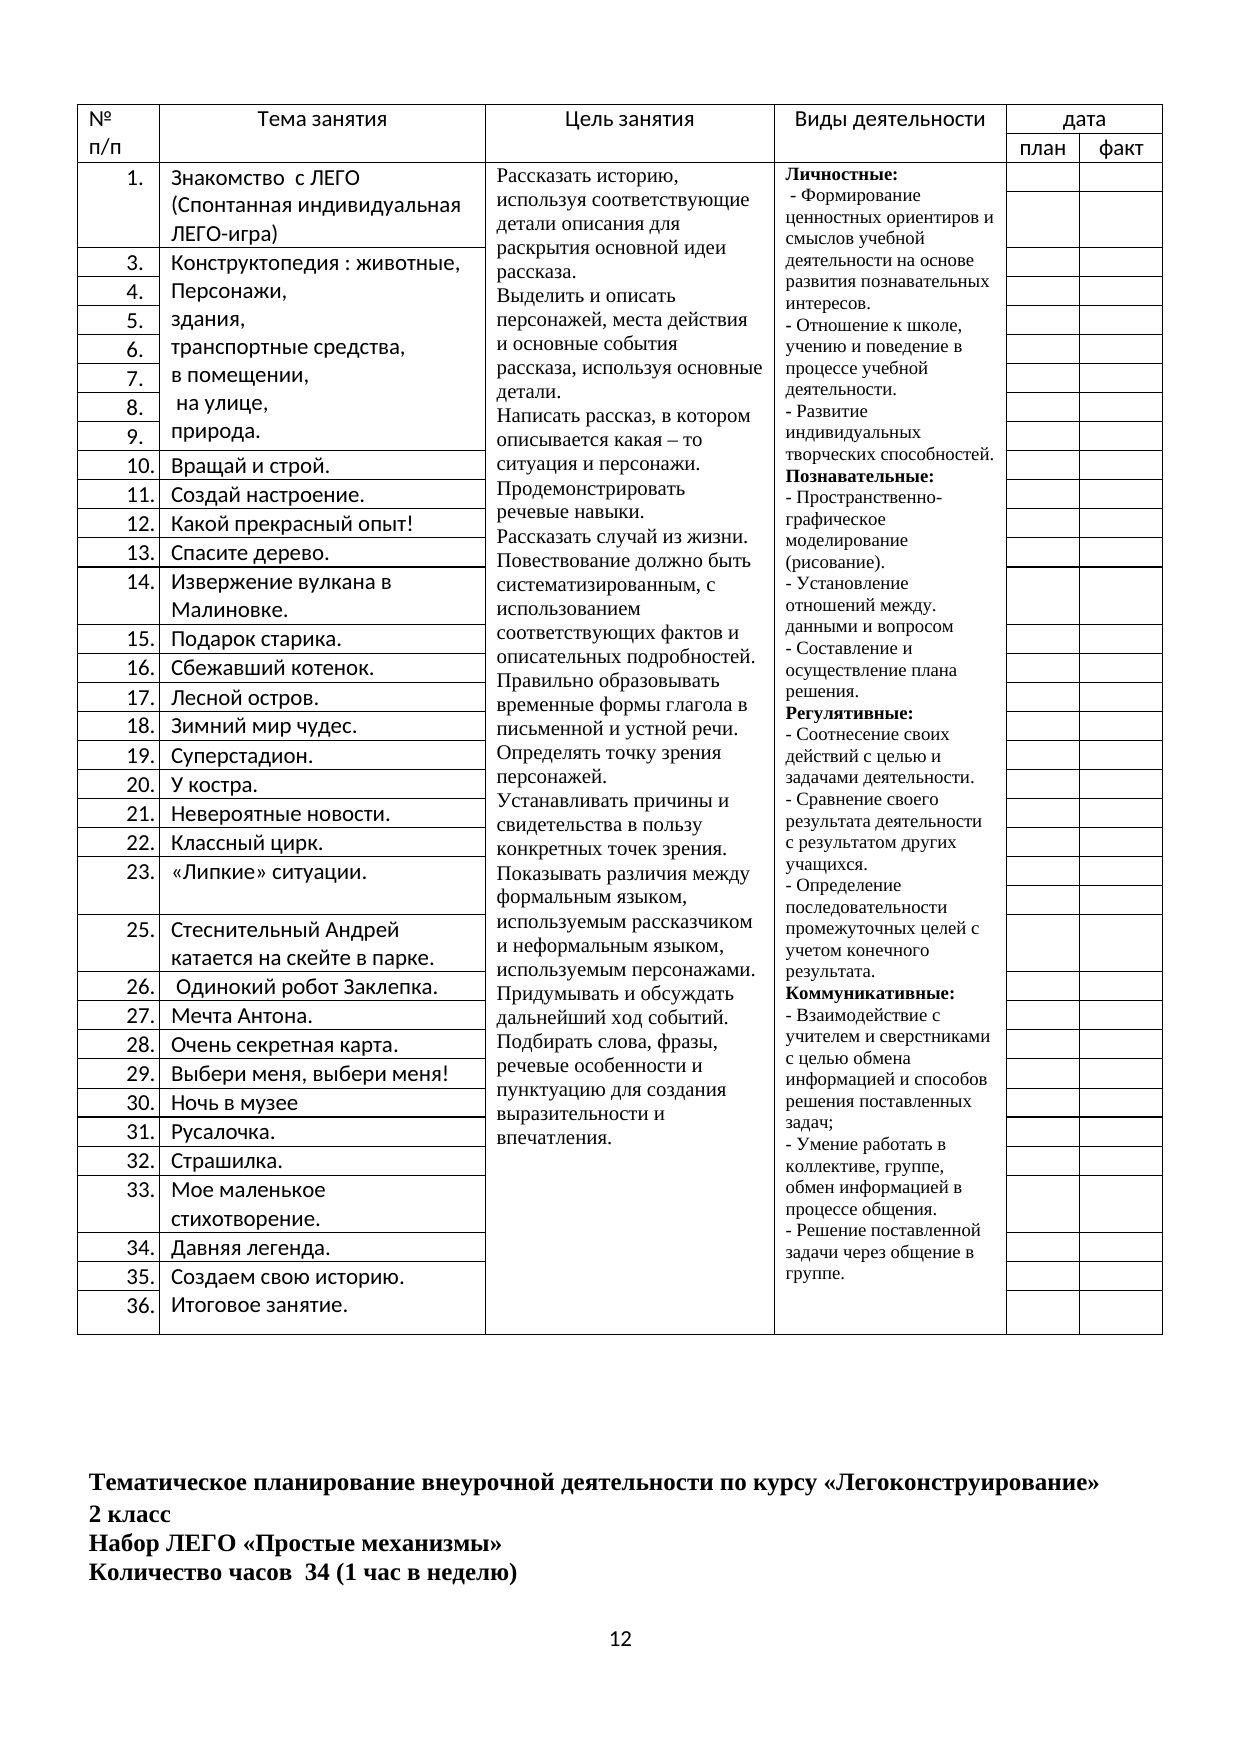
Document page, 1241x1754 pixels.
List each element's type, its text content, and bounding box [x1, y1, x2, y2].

table_cell [78, 248, 159, 276]
table_cell [1007, 741, 1079, 769]
table_cell Сбежавший котенок. [160, 654, 485, 682]
table_cell [1007, 306, 1079, 334]
table_cell [1080, 1059, 1162, 1087]
table_cell [1080, 1176, 1162, 1232]
table_cell [1007, 422, 1079, 450]
table_cell [1007, 192, 1079, 247]
table_cell [1080, 799, 1162, 827]
table_cell У костра. [160, 770, 485, 798]
table_cell Подарок старика. [160, 625, 485, 652]
table_cell [1080, 972, 1162, 1000]
table_cell Мечта Антона. [160, 1001, 485, 1029]
table_cell [1080, 163, 1162, 191]
table_cell [78, 857, 159, 914]
table_cell Создай настроение. [160, 480, 485, 508]
table_cell [1080, 1001, 1162, 1029]
table_cell [1080, 1089, 1162, 1116]
table_cell [78, 1147, 159, 1174]
table_cell план [1007, 134, 1079, 162]
table_cell [1080, 509, 1162, 537]
table_cell [1080, 568, 1162, 623]
table_cell [1007, 770, 1079, 798]
table_cell Извержение вулкана в Малиновке. [160, 568, 485, 623]
table_cell [1007, 1176, 1079, 1232]
table_cell [1080, 422, 1162, 450]
table_cell [1007, 857, 1079, 885]
table_cell [1007, 538, 1079, 566]
table_cell [1007, 1233, 1079, 1261]
table_cell [1080, 364, 1162, 392]
table_cell [1007, 1147, 1079, 1174]
table_cell [1080, 1291, 1162, 1333]
table_cell [78, 1059, 159, 1087]
table_cell [1080, 770, 1162, 798]
table_cell [1007, 799, 1079, 827]
table_cell Давняя легенда. [160, 1233, 485, 1261]
table_cell [78, 712, 159, 740]
table_cell [1007, 712, 1079, 740]
table_cell [1007, 393, 1079, 421]
table_cell Конструктопедия : животные, Персонажи, здания, транспортные средства, в помещении, на улице, природа. [160, 248, 485, 450]
table_cell Зимний мир чудес. [160, 712, 485, 740]
table_cell [78, 568, 159, 623]
table_cell [1080, 1118, 1162, 1146]
table_cell [1080, 1262, 1162, 1290]
table_cell [1007, 828, 1079, 856]
table_cell [1007, 683, 1079, 711]
table_cell [78, 393, 159, 421]
table_cell [1080, 828, 1162, 856]
table_cell [78, 683, 159, 711]
table_cell [78, 915, 159, 971]
table_cell [78, 1233, 159, 1261]
table_cell [1007, 248, 1079, 276]
table_cell [1080, 480, 1162, 508]
table_cell [1080, 741, 1162, 769]
table_cell Выбери меня, выбери меня! [160, 1059, 485, 1087]
text Набор ЛЕГО «Простые механизмы» [89, 1528, 1152, 1557]
table_cell [1080, 1030, 1162, 1058]
table_cell [1080, 248, 1162, 276]
table_cell [1007, 1001, 1079, 1029]
table_cell [78, 451, 159, 479]
table_header дата [1007, 105, 1162, 132]
table_cell [1007, 972, 1079, 1000]
table_cell «Липкие» ситуации. [160, 857, 485, 914]
table_cell [78, 1176, 159, 1232]
table_cell [1007, 509, 1079, 537]
table_cell [1007, 625, 1079, 652]
table_cell [1080, 654, 1162, 682]
table_cell Классный цирк. [160, 828, 485, 856]
table_cell [1007, 1089, 1079, 1116]
table_cell [78, 1089, 159, 1116]
table_cell [78, 422, 159, 450]
table_cell [78, 1291, 159, 1333]
table_cell [1007, 1262, 1079, 1290]
table_cell Знакомство с ЛЕГО (Спонтанная индивидуальная ЛЕГО-игра) [160, 163, 485, 247]
table_cell Какой прекрасный опыт! [160, 509, 485, 537]
table_cell [1007, 451, 1079, 479]
table_cell [1007, 480, 1079, 508]
table_cell [1007, 1030, 1079, 1058]
table_cell [1080, 306, 1162, 334]
table_cell Ночь в музее [160, 1089, 485, 1116]
table_cell Спасите дерево. [160, 538, 485, 566]
table_cell [78, 1118, 159, 1146]
table_cell [78, 741, 159, 769]
table_cell Суперстадион. [160, 741, 485, 769]
table_cell [1007, 1291, 1079, 1333]
table_cell Страшилка. [160, 1147, 485, 1174]
table_cell [78, 770, 159, 798]
table_cell Рассказать историю, используя соответствующие детали описания для раскрытия основной идеи рассказа. Выделить и описать персонажей, места действия и основные события рассказа, используя основные детали. Написать рассказ, в котором описывается какая – то ситуация и персонажи. Продемонстрировать речевые навыки. Рассказать случай из жизни. Повествование должно быть систематизированным, с использованием соответствующих фактов и описательных подробностей. Правильно образовывать временные формы глагола в письменной и устной речи. Определять точку зрения персонажей. Устанавливать причины и свидетельства в пользу конкретных точек зрения. Показывать различия между формальным языком, используемым рассказчиком и неформальным языком, используемым персонажами. Придумывать и обсуждать дальнейший ход событий. Подбирать слова, фразы, речевые особенности и пунктуацию для создания выразительности и впечатления. [486, 163, 774, 1333]
table_cell [1080, 915, 1162, 971]
table_cell Мое маленькое стихотворение. [160, 1176, 485, 1232]
table_cell [78, 1030, 159, 1058]
table_cell [1007, 654, 1079, 682]
table_cell [1080, 886, 1162, 914]
table_cell [78, 1262, 159, 1290]
table_cell [1080, 857, 1162, 885]
table_header Тема занятия [160, 105, 485, 162]
table_cell [1080, 538, 1162, 566]
table_header № п/п [78, 105, 159, 162]
table_cell [1080, 1233, 1162, 1261]
table_cell [1080, 277, 1162, 305]
table_header Виды деятельности [775, 105, 1006, 162]
table_cell [78, 277, 159, 305]
text Тематическое планирование внеурочной деятельности по курсу «Легоконструирование» [89, 1467, 1152, 1495]
table_cell [1080, 335, 1162, 363]
table_cell [1007, 1118, 1079, 1146]
table_cell [78, 163, 159, 247]
table_cell [78, 828, 159, 856]
table_cell [1080, 393, 1162, 421]
table_cell [1080, 1147, 1162, 1174]
table_cell [1007, 915, 1079, 971]
table_cell [1007, 364, 1079, 392]
table_cell [1007, 335, 1079, 363]
table_cell [1007, 1059, 1079, 1087]
table_cell [78, 509, 159, 537]
table_cell [78, 1001, 159, 1029]
table_cell [1080, 192, 1162, 247]
table_cell [1080, 683, 1162, 711]
table_cell факт [1080, 134, 1162, 162]
table_cell [78, 625, 159, 652]
table_cell [1080, 451, 1162, 479]
table_cell [1007, 277, 1079, 305]
table_cell [1080, 712, 1162, 740]
table_cell Вращай и строй. [160, 451, 485, 479]
table_cell [78, 480, 159, 508]
table_cell Русалочка. [160, 1118, 485, 1146]
table_cell [78, 306, 159, 334]
table_cell Очень секретная карта. [160, 1030, 485, 1058]
table_cell [78, 335, 159, 363]
table_cell Невероятные новости. [160, 799, 485, 827]
table_cell [1007, 886, 1079, 914]
table_header Цель занятия [486, 105, 774, 162]
table_cell [1007, 568, 1079, 623]
table_cell Стеснительный Андрей катается на скейте в парке. [160, 915, 485, 971]
text Количество часов 34 (1 час в неделю) [89, 1557, 1152, 1586]
table_cell Одинокий робот Заклепка. [160, 972, 485, 1000]
table_cell [1080, 625, 1162, 652]
table_cell Создаем свою историю. Итоговое занятие. [160, 1262, 485, 1333]
text 2 класс [89, 1499, 1152, 1528]
table_cell [78, 538, 159, 566]
table_cell [1007, 163, 1079, 191]
table_cell Лесной остров. [160, 683, 485, 711]
table_cell [78, 364, 159, 392]
table_cell [78, 799, 159, 827]
table_cell [78, 972, 159, 1000]
table_cell [78, 654, 159, 682]
